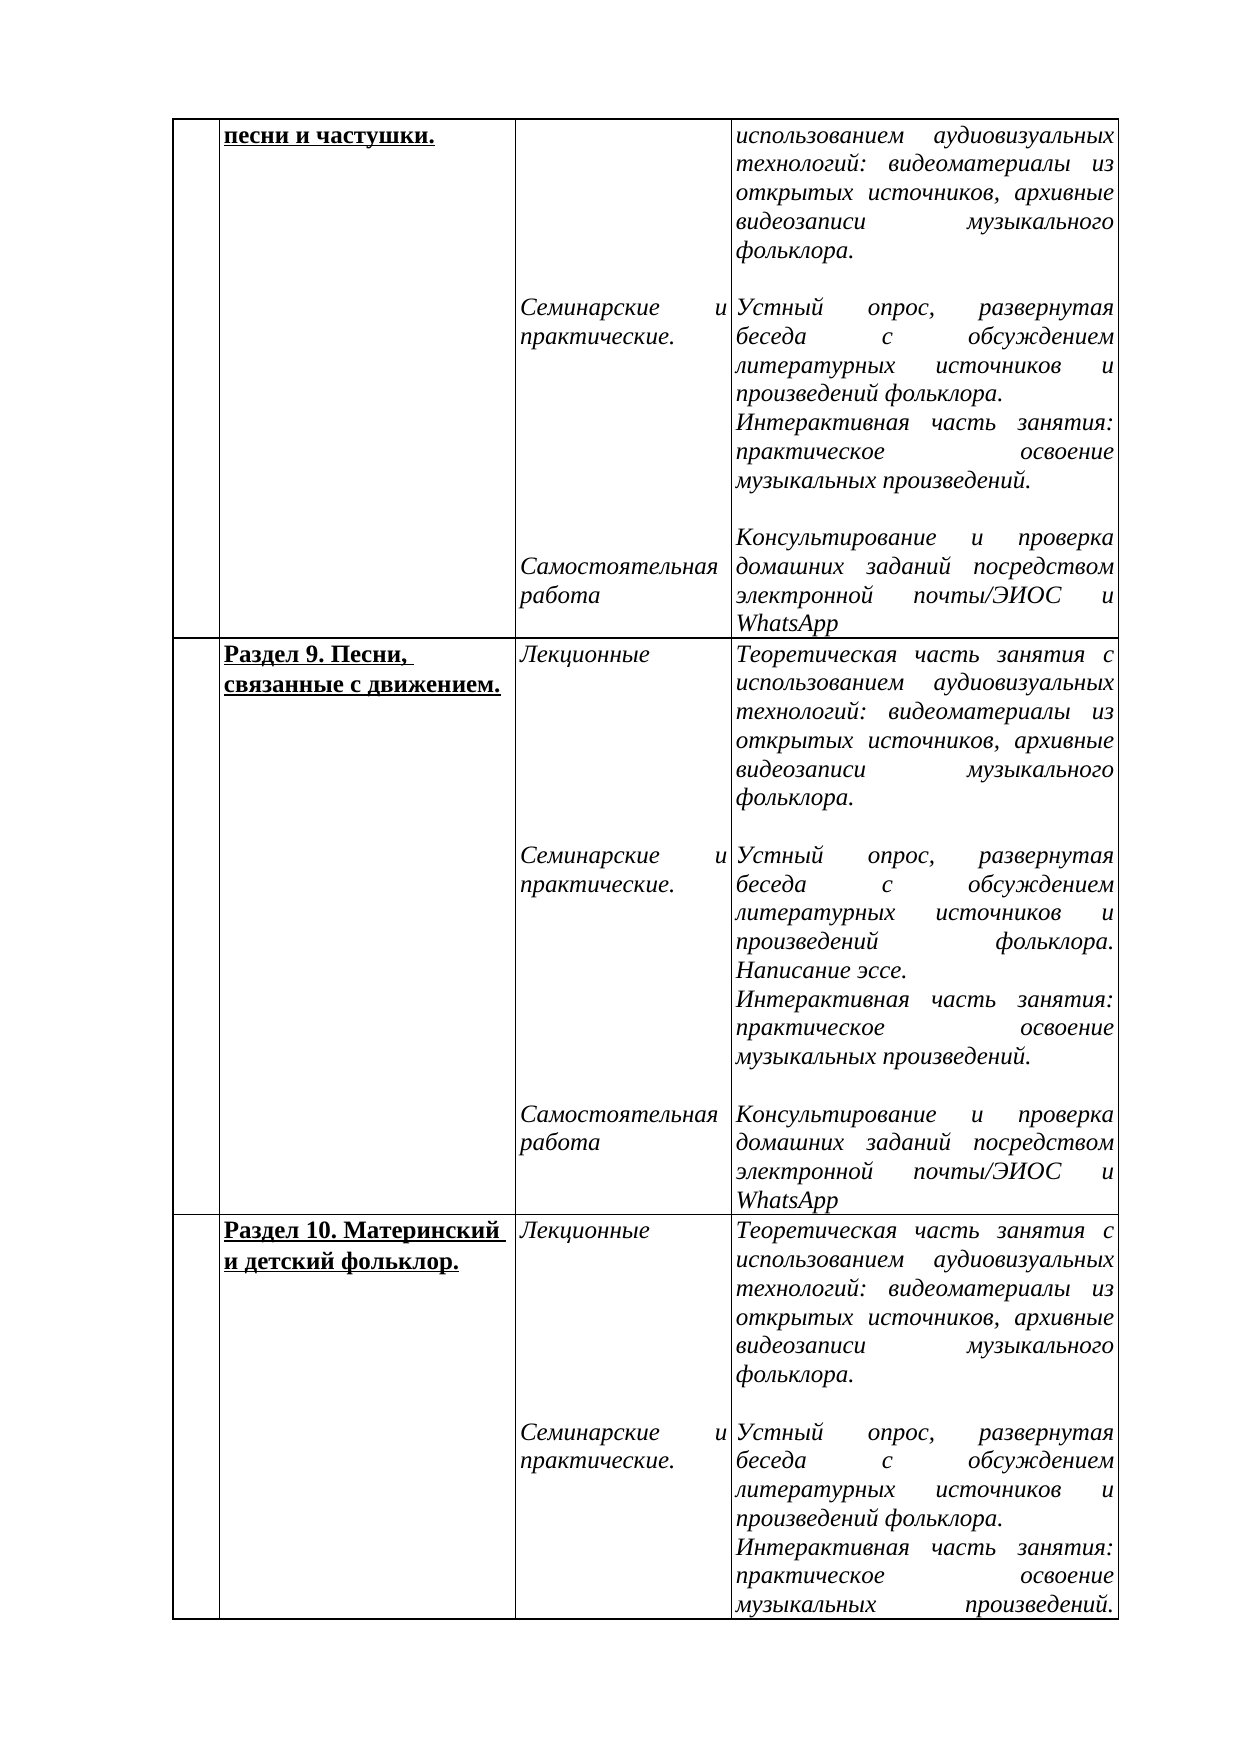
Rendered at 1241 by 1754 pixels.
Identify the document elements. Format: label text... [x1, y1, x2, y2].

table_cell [220, 1215, 515, 1618]
table_cell Теоретическая часть занятия с использованием аудиовизуальных технологий: видеоматериалы из открытых источников, архивные видеозаписи музыкального фольклора. Устный опрос, развернутая беседа с обсуждением литературных источников и произведений фольклора. Написание эссе. Интерактивная часть занятия: практическое освоение музыкальных произведений. Консультирование и проверка домашних заданий посредством электронной почты/ЭИОС и WhatsApp [732, 639, 1118, 1214]
table_cell [174, 120, 219, 637]
table_cell [174, 639, 219, 1214]
table_cell Раздел 9. Песни, связанные с движением. [220, 639, 515, 1214]
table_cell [516, 1215, 731, 1618]
table_cell [174, 1215, 219, 1618]
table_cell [220, 120, 515, 637]
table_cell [732, 120, 1118, 637]
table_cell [732, 1215, 1118, 1618]
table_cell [516, 120, 731, 637]
table_cell Лекционные Семинарские и практические. Самостоятельная работа [516, 639, 731, 1214]
